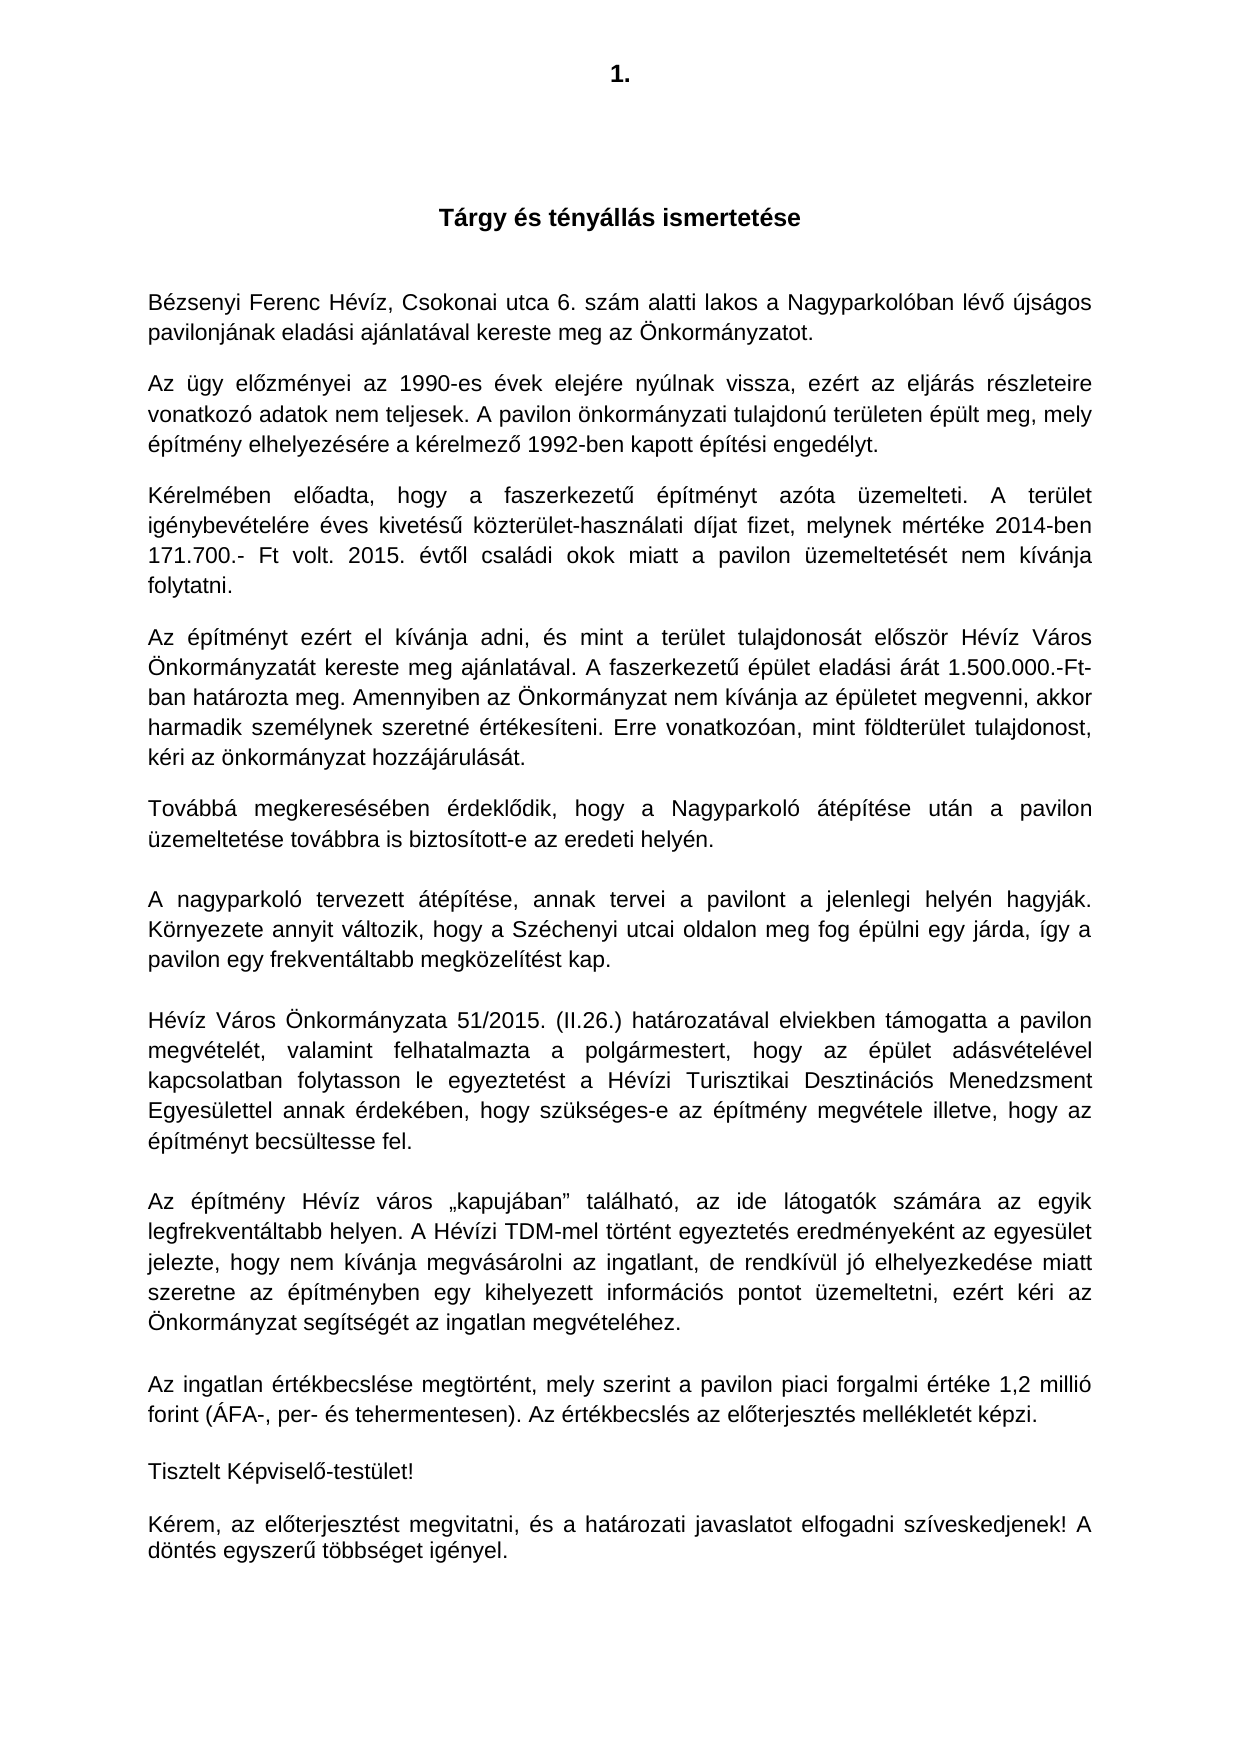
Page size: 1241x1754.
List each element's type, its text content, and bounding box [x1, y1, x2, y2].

text Kérem, az előterjesztést megvitatni, és a határozati javaslatot elfogadni szíveskedjenek! A döntés egyszerű többséget igényel. [148, 1511, 1093, 1563]
text Az építmény Hévíz város „kapujában” található, az ide látogatók számára az egyik legfrekventáltabb helyen. A Hévízi TDM-mel történt egyeztetés eredményeként az egyesület jelezte, hogy nem kívánja megvásárolni az ingatlant, de rendkívül jó elhelyezkedése miatt szeretne az építményben egy kihelyezett információs pontot üzemeltetni, ezért kéri az Önkormányzat segítségét az ingatlan megvételéhez. [148, 1188, 1093, 1335]
text 1. [148, 59, 1093, 88]
text Az építményt ezért el kívánja adni, és mint a terület tulajdonosát először Hévíz Város Önkormányzatát kereste meg ajánlatával. A faszerkezetű épület eladási árát 1.500.000.-Ft-ban határozta meg. Amennyiben az Önkormányzat nem kívánja az épületet megvenni, akkor harmadik személynek szeretné értékesíteni. Erre vonatkozóan, mint földterület tulajdonost, kéri az önkormányzat hozzájárulását. [148, 623, 1093, 771]
text A nagyparkoló tervezett átépítése, annak tervei a pavilont a jelenlegi helyén hagyják. Környezete annyit változik, hogy a Széchenyi utcai oldalon meg fog épülni egy járda, így a pavilon egy frekventáltabb megközelítést kap. [148, 886, 1093, 973]
text Az ingatlan értékbecslése megtörtént, mely szerint a pavilon piaci forgalmi értéke 1,2 millió forint (ÁFA-, per- és tehermentesen). Az értékbecslés az előterjesztés mellékletét képzi. [148, 1371, 1093, 1428]
text Kérelmében előadta, hogy a faszerkezetű építményt azóta üzemelteti. A terület igénybevételére éves kivetésű közterület-használati díjat fizet, melynek mértéke 2014-ben 171.700.- Ft volt. 2015. évtől családi okok miatt a pavilon üzemeltetését nem kívánja folytatni. [148, 482, 1093, 599]
text Tisztelt Képviselő-testület! [148, 1458, 1093, 1484]
text Továbbá megkeresésében érdeklődik, hogy a Nagyparkoló átépítése után a pavilon üzemeltetése továbbra is biztosított-e az eredeti helyén. [148, 795, 1093, 852]
text Hévíz Város Önkormányzata 51/2015. (II.26.) határozatával elviekben támogatta a pavilon megvételét, valamint felhatalmazta a polgármestert, hogy az épület adásvételével kapcsolatban folytasson le egyeztetést a Hévízi Turisztikai Desztinációs Menedzsment Egyesülettel annak érdekében, hogy szükséges-e az építmény megvétele illetve, hogy az építményt becsültesse fel. [148, 1007, 1093, 1154]
text Tárgy és tényállás ismertetése [148, 203, 1093, 232]
text Az ügy előzményei az 1990-es évek elejére nyúlnak vissza, ezért az eljárás részleteire vonatkozó adatok nem teljesek. A pavilon önkormányzati tulajdonú területen épült meg, mely építmény elhelyezésére a kérelmező 1992-ben kapott építési engedélyt. [148, 370, 1093, 457]
text Bézsenyi Ferenc Hévíz, Csokonai utca 6. szám alatti lakos a Nagyparkolóban lévő újságos pavilonjának eladási ajánlatával kereste meg az Önkormányzatot. [148, 289, 1093, 346]
